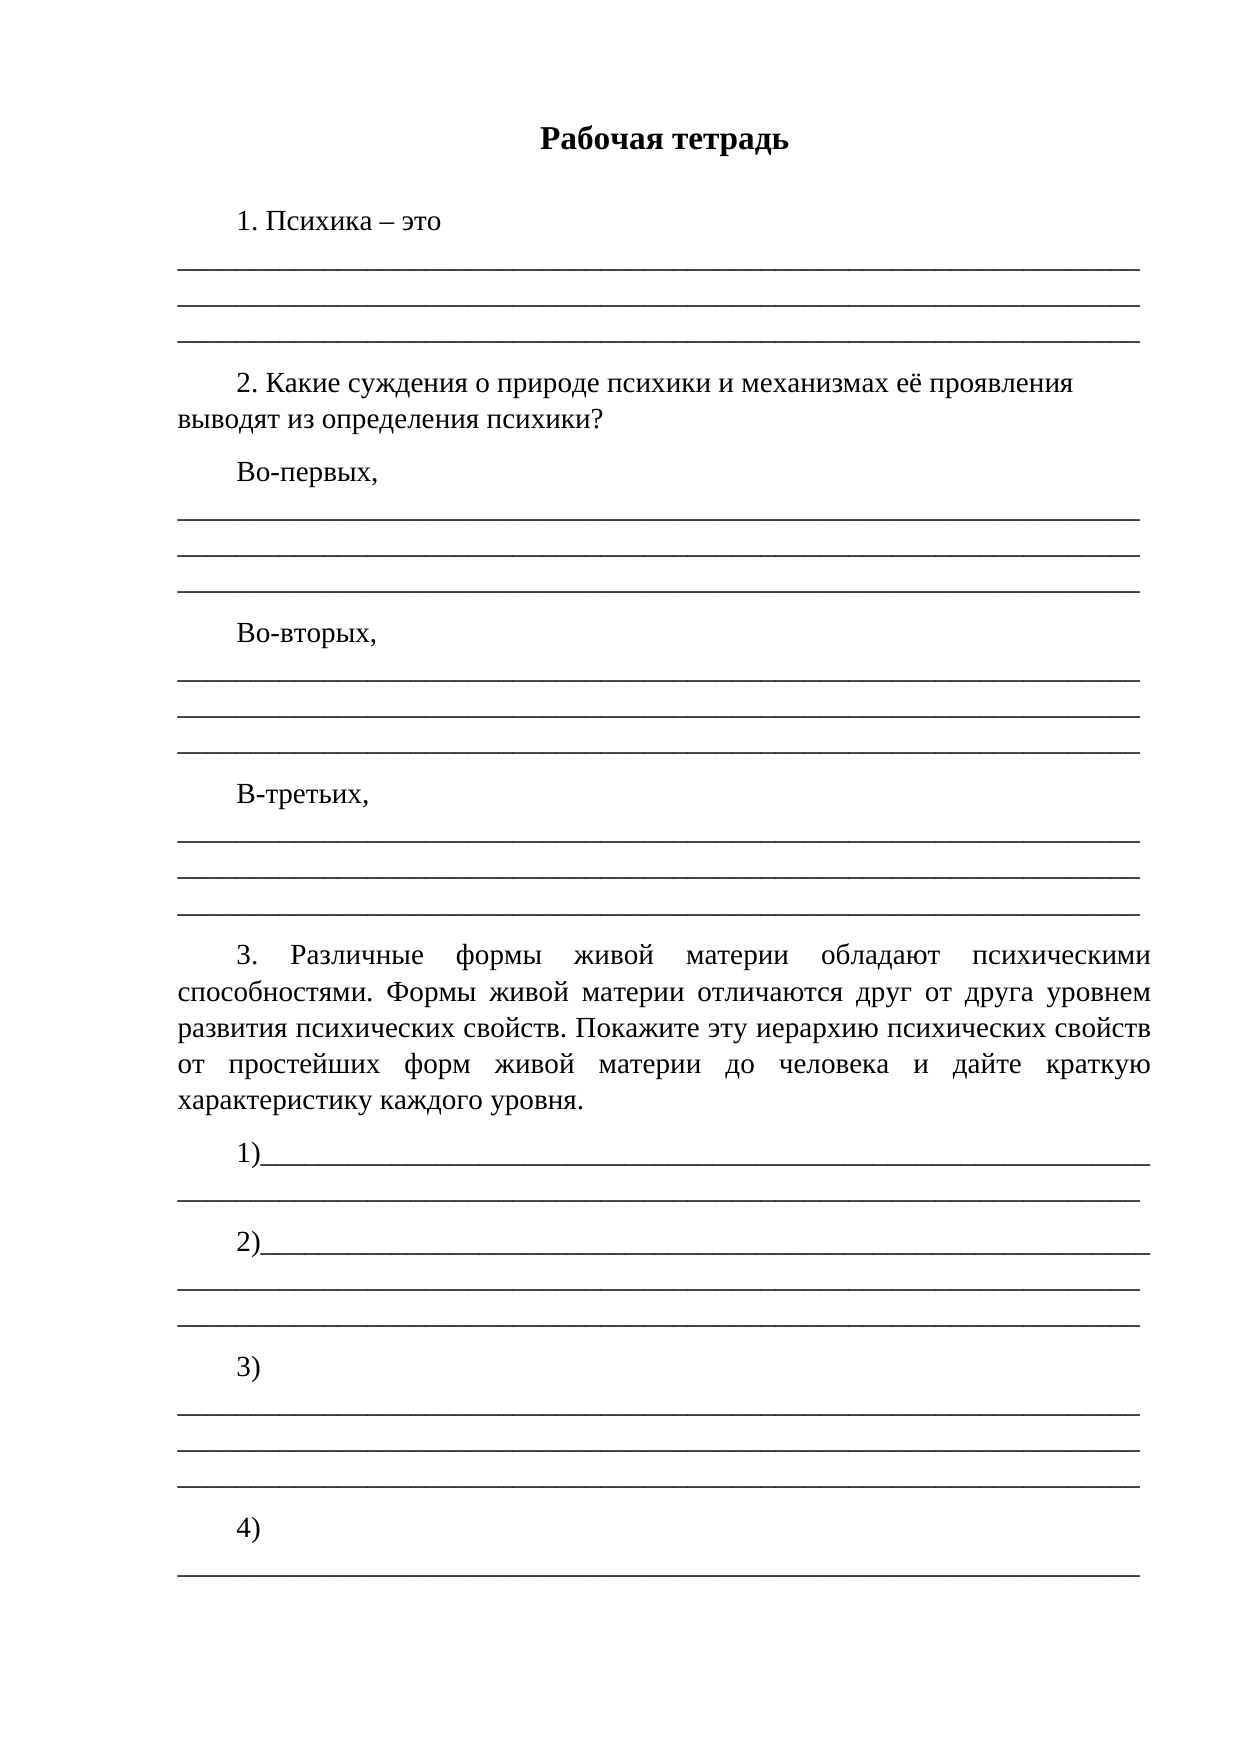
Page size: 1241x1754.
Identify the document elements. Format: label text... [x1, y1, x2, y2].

text В-третьих, ______________________________________________________________________________________________________________________________________________________________________________________________________ [177, 776, 1152, 918]
text 3. Различные формы живой материи обладают психическими способностями. Формы живой материи отличаются друг от друга уровнем развития психических свойств. Покажите эту иерархию психических свойств от простейших форм живой материи до человека и дайте краткую характеристику каждого уровня. [177, 937, 1152, 1116]
text Во-первых, ______________________________________________________________________________________________________________________________________________________________________________________________________ [177, 454, 1152, 596]
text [177, 1510, 1152, 1580]
text 2. Какие суждения о природе психики и механизмах её проявления выводят из определения психики? [177, 365, 1152, 434]
text 1)_______________________________________________________________________________________________________________________________ [177, 1135, 1152, 1204]
text Во-вторых, ______________________________________________________________________________________________________________________________________________________________________________________________________ [177, 615, 1152, 757]
text Рабочая тетрадь [177, 118, 1152, 156]
text 3) ______________________________________________________________________________________________________________________________________________________________________________________________________ [177, 1349, 1152, 1491]
text 1. Психика – это ______________________________________________________________________________________________________________________________________________________________________________________________________ [177, 203, 1152, 346]
text 2)_________________________________________________________________________________________________________________________________________________________________________________________________ [177, 1224, 1152, 1330]
